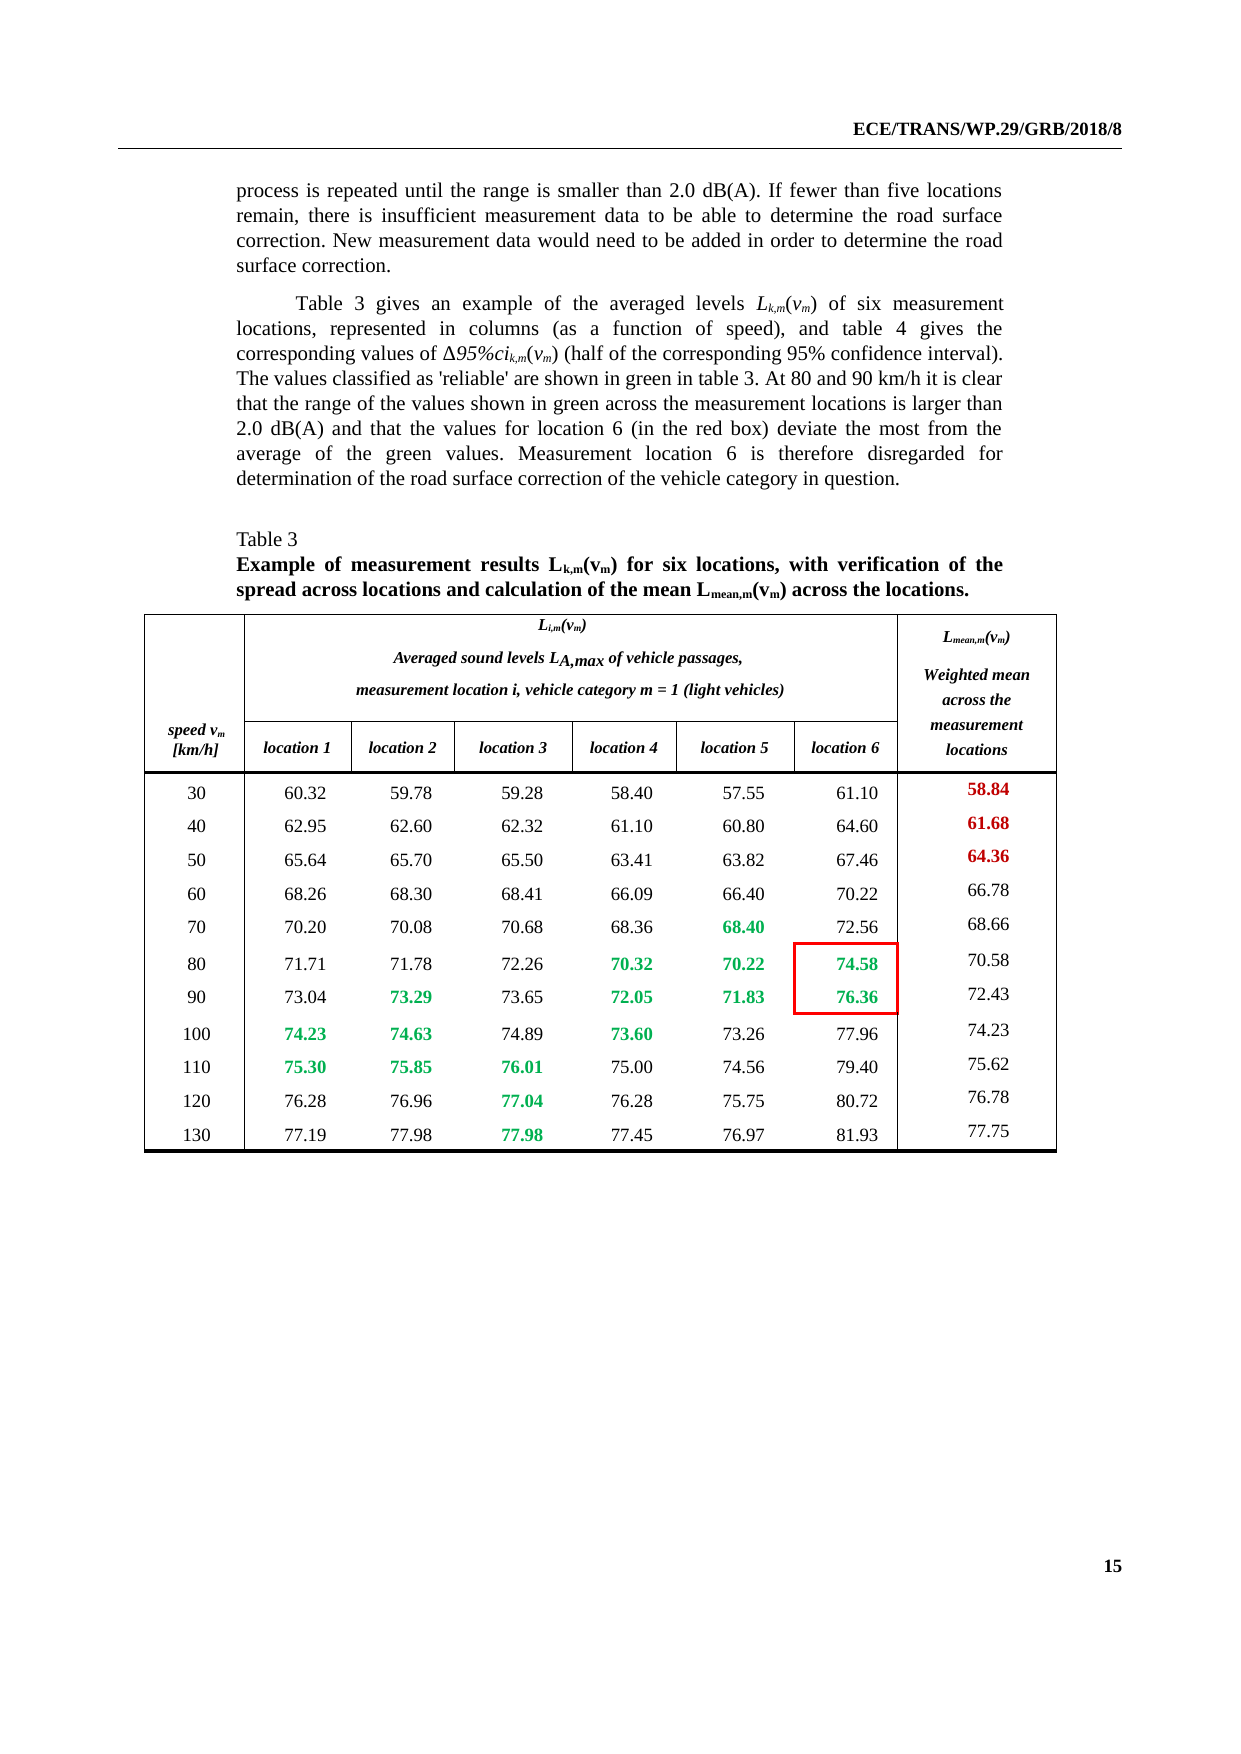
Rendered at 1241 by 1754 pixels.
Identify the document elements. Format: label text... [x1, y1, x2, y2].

table_header Li,m(vm) Averaged sound levels LA,max of vehicle passages, measurement location i, vehicle category m = 1 (light vehicles) [245, 615, 897, 721]
table_cell 70.08 [351, 908, 455, 942]
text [236, 177, 1004, 277]
table_cell 72.56 [794, 908, 897, 942]
table_cell 71.83 [676, 979, 793, 1012]
table_cell 76.28 [245, 1082, 351, 1116]
table_cell 76.78 [898, 1082, 1056, 1116]
table_cell 59.28 [455, 774, 573, 808]
table_cell 80 [145, 942, 244, 978]
table_cell 58.40 [573, 774, 676, 808]
table_cell 68.36 [573, 908, 676, 942]
table_cell 73.65 [455, 979, 573, 1012]
table_cell 70.58 [899, 942, 1056, 978]
table_cell 120 [145, 1082, 244, 1116]
table_cell 77.98 [351, 1116, 455, 1149]
table_cell 61.10 [794, 774, 897, 808]
table_cell 74.23 [245, 1012, 351, 1049]
table_cell 75.30 [245, 1049, 351, 1082]
table_cell 90 [145, 979, 244, 1012]
table_cell 70.20 [245, 908, 351, 942]
table_cell 74.89 [455, 1012, 573, 1049]
table_cell 100 [145, 1012, 244, 1049]
table_cell 66.78 [898, 875, 1056, 908]
table_cell 74.58 [796, 945, 896, 978]
table_cell 63.41 [573, 841, 676, 875]
table_cell 70 [145, 908, 244, 942]
table_cell 72.26 [455, 942, 573, 978]
table_cell 66.09 [573, 875, 676, 908]
table_cell 71.71 [245, 942, 351, 978]
table_cell 75.75 [676, 1082, 794, 1116]
table_cell 75.62 [898, 1049, 1056, 1082]
table_cell 60.80 [676, 808, 794, 841]
table_cell location 4 [573, 722, 676, 771]
table_cell 63.82 [676, 841, 794, 875]
table_cell 64.60 [794, 808, 897, 841]
table_cell 65.70 [351, 841, 455, 875]
table_cell 77.96 [794, 1015, 897, 1049]
table_cell 70.32 [573, 942, 676, 978]
table_cell 76.01 [455, 1049, 573, 1082]
table_cell 73.04 [245, 979, 351, 1012]
table_cell 77.19 [245, 1116, 351, 1149]
text Table 3 gives an example of the averaged levels Lk,m(vm) of six measurement locations, represented in columns (as a function of speed), and table 4 gives the corresponding values of Δ95%cik,m(vm) (half of the corresponding 95% confidence interval). The values classified as 'reliable' are shown in green in table 3. At 80 and 90 km/h it is clear that the range of the values shown in green across the measurement locations is larger than 2.0 dB(A) and that the values for location 6 (in the red box) deviate the most from the average of the green values. Measurement location 6 is therefore disregarded for determination of the road surface correction of the vehicle category in question. [236, 290, 1004, 490]
table_cell 72.43 [899, 979, 1056, 1012]
table_cell 65.64 [245, 841, 351, 875]
table_cell 68.26 [245, 875, 351, 908]
table_cell 79.40 [794, 1049, 897, 1082]
table_cell location 1 [245, 722, 351, 771]
table_cell 70.22 [676, 942, 793, 978]
text Example of measurement results Lk,m(vm) for six locations, with verification of the spread across locations and calculation of the mean Lmean,m(vm) across the locations. [236, 551, 1004, 601]
table_cell 66.40 [676, 875, 794, 908]
table_cell 62.95 [245, 808, 351, 841]
table_cell 67.46 [794, 841, 897, 875]
table_cell 76.96 [351, 1082, 455, 1116]
table_cell location 2 [352, 722, 454, 771]
table_cell 76.36 [796, 979, 896, 1012]
table_cell 57.55 [676, 774, 794, 808]
table_cell 73.60 [573, 1012, 676, 1049]
table_cell 74.63 [351, 1012, 455, 1049]
table_cell 58.84 [898, 774, 1056, 808]
table_header Lmean,m(vm) Weighted mean across the measurement locations [898, 615, 1056, 771]
table_cell 65.50 [455, 841, 573, 875]
table_cell 77.75 [898, 1116, 1056, 1149]
table_cell 50 [145, 841, 244, 875]
table_cell 73.26 [676, 1012, 794, 1049]
table_cell 70.68 [455, 908, 573, 942]
table_cell 60.32 [245, 774, 351, 808]
table_cell 71.78 [351, 942, 455, 978]
table_cell 68.66 [898, 908, 1056, 942]
table_cell 76.28 [573, 1082, 676, 1116]
text Table 3 [236, 526, 1004, 551]
table_cell 77.04 [455, 1082, 573, 1116]
table_cell 81.93 [794, 1116, 897, 1149]
table_cell 61.68 [898, 808, 1056, 841]
table_cell 80.72 [794, 1082, 897, 1116]
table_cell 75.85 [351, 1049, 455, 1082]
table_cell 76.97 [676, 1116, 794, 1149]
table_cell 77.45 [573, 1116, 676, 1149]
table_header speed vm [km/h] [145, 615, 244, 771]
table_cell 72.05 [573, 979, 676, 1012]
table_cell 68.30 [351, 875, 455, 908]
table_cell 74.23 [898, 1012, 1056, 1049]
table_cell 130 [145, 1116, 244, 1149]
table_cell 68.40 [676, 908, 794, 942]
table_cell 62.60 [351, 808, 455, 841]
table_cell location 3 [455, 722, 572, 771]
table_cell 62.32 [455, 808, 573, 841]
table_cell 30 [145, 774, 244, 808]
table_cell 64.36 [898, 841, 1056, 875]
table_cell 110 [145, 1049, 244, 1082]
table_cell 73.29 [351, 979, 455, 1012]
table_cell location 6 [795, 722, 897, 771]
table_cell 70.22 [794, 875, 897, 908]
table_cell 68.41 [455, 875, 573, 908]
table_cell 60 [145, 875, 244, 908]
table_cell 74.56 [676, 1049, 794, 1082]
table_cell 40 [145, 808, 244, 841]
table_cell 77.98 [455, 1116, 573, 1149]
table_cell 59.78 [351, 774, 455, 808]
table_cell location 5 [677, 722, 794, 771]
table_cell 75.00 [573, 1049, 676, 1082]
table_cell 61.10 [573, 808, 676, 841]
